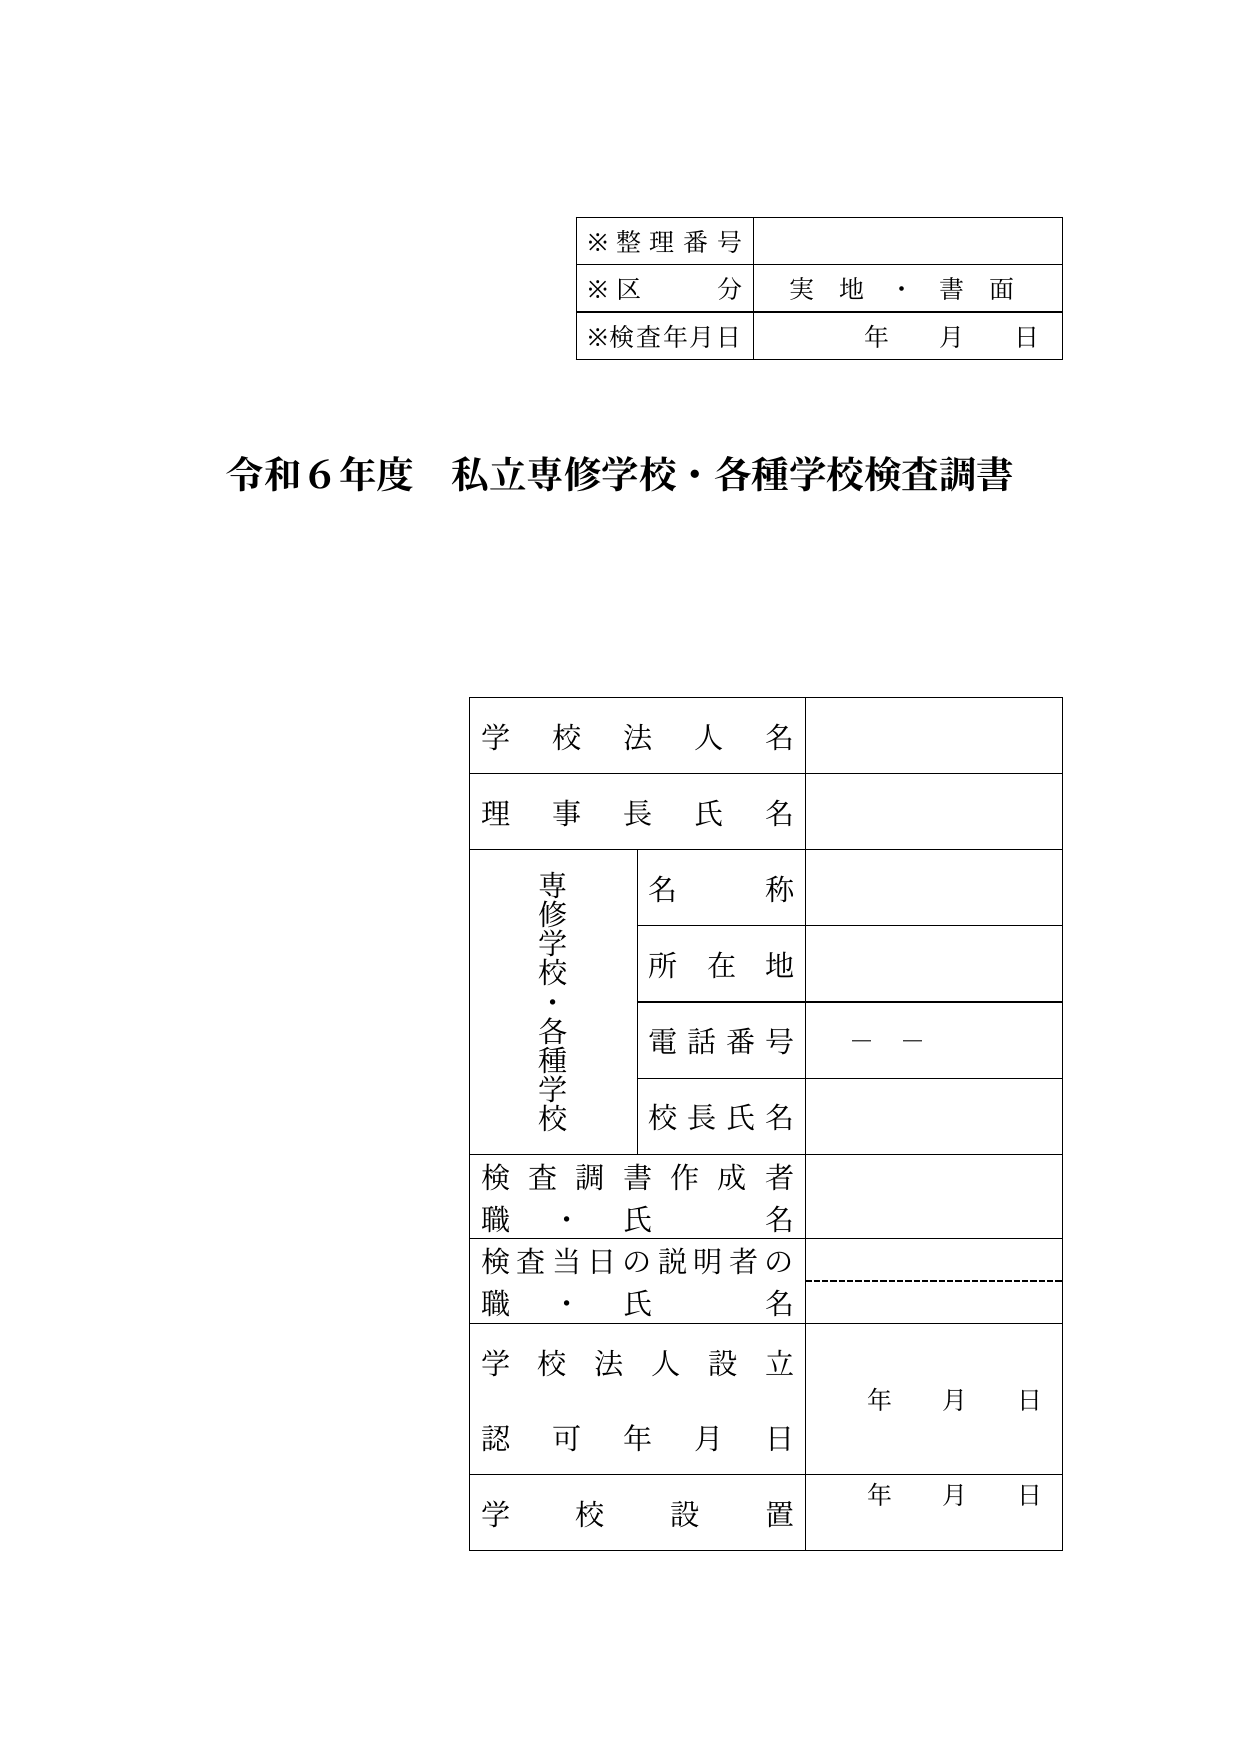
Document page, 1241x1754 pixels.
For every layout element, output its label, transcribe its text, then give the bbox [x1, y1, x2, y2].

table_cell 検査調書作成者 職・氏 名 [470, 1155, 805, 1238]
table_cell [806, 1079, 1062, 1153]
table_cell 学校法人設立 認可年月日 [470, 1324, 805, 1474]
table_cell 所在地 [638, 926, 805, 1001]
table_cell 検査当日の説明者の 職・氏 名 [470, 1239, 805, 1323]
table_cell 学校設置 認可年月日 [470, 1475, 805, 1550]
table_header [806, 698, 1062, 773]
table_cell 名称 [638, 850, 805, 925]
table_header 学校法人名 [470, 698, 805, 773]
table_cell [806, 850, 1062, 925]
table_cell [806, 774, 1062, 849]
table_cell 専修学校・各種学校 [470, 850, 637, 1153]
table_cell 年 月 日 [806, 1475, 1062, 1550]
table_cell 年 月 日 [754, 313, 1062, 359]
text 令和６年度 私立専修学校・各種学校検査調書 [177, 435, 1063, 510]
table_header [754, 218, 1062, 264]
table_cell [806, 1155, 1062, 1238]
table_header ※整理番号 [577, 218, 753, 264]
table_cell [806, 1239, 1062, 1279]
table_cell 校長氏名 [638, 1079, 805, 1153]
table_cell 年 月 日 [806, 1324, 1062, 1474]
table_cell [806, 1280, 1062, 1323]
table_cell 理事長氏名 [470, 774, 805, 849]
table_cell ※区 分 [577, 265, 753, 311]
table_cell [806, 926, 1062, 1001]
table_cell ※検査年月日 [577, 313, 753, 359]
table_cell 電話番号 [638, 1003, 805, 1077]
table_cell － － [806, 1003, 1062, 1077]
table_cell 実 地 ・ 書 面 [754, 265, 1062, 311]
